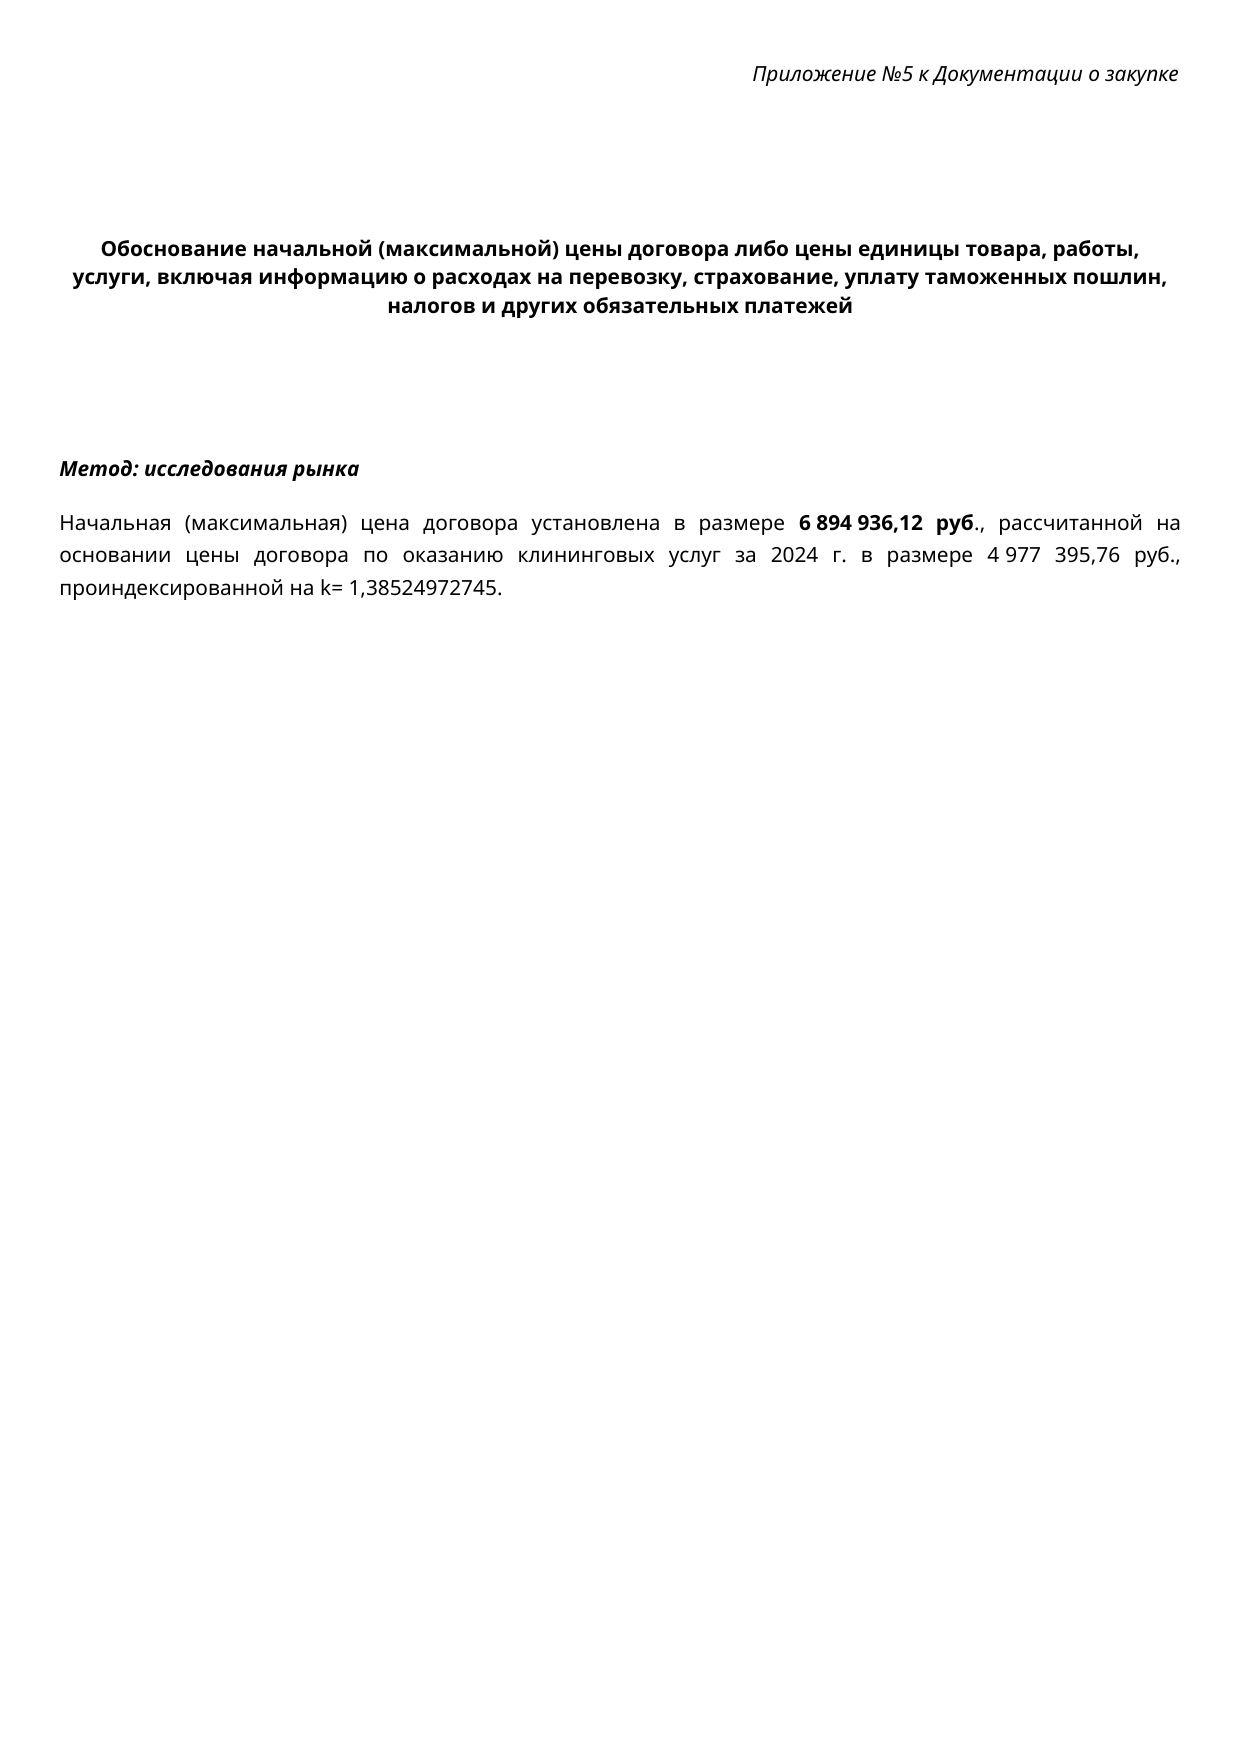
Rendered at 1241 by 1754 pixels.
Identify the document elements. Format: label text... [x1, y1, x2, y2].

list Приложение №5 к Документации о закупке [134, 59, 1181, 87]
text Обоснование начальной (максимальной) цены договора либо цены единицы товара, работы, услуги, включая информацию о расходах на перевозку, страхование, уплату таможенных пошлин, налогов и других обязательных платежей [59, 234, 1181, 319]
text Метод: исследования рынка [59, 454, 1181, 483]
